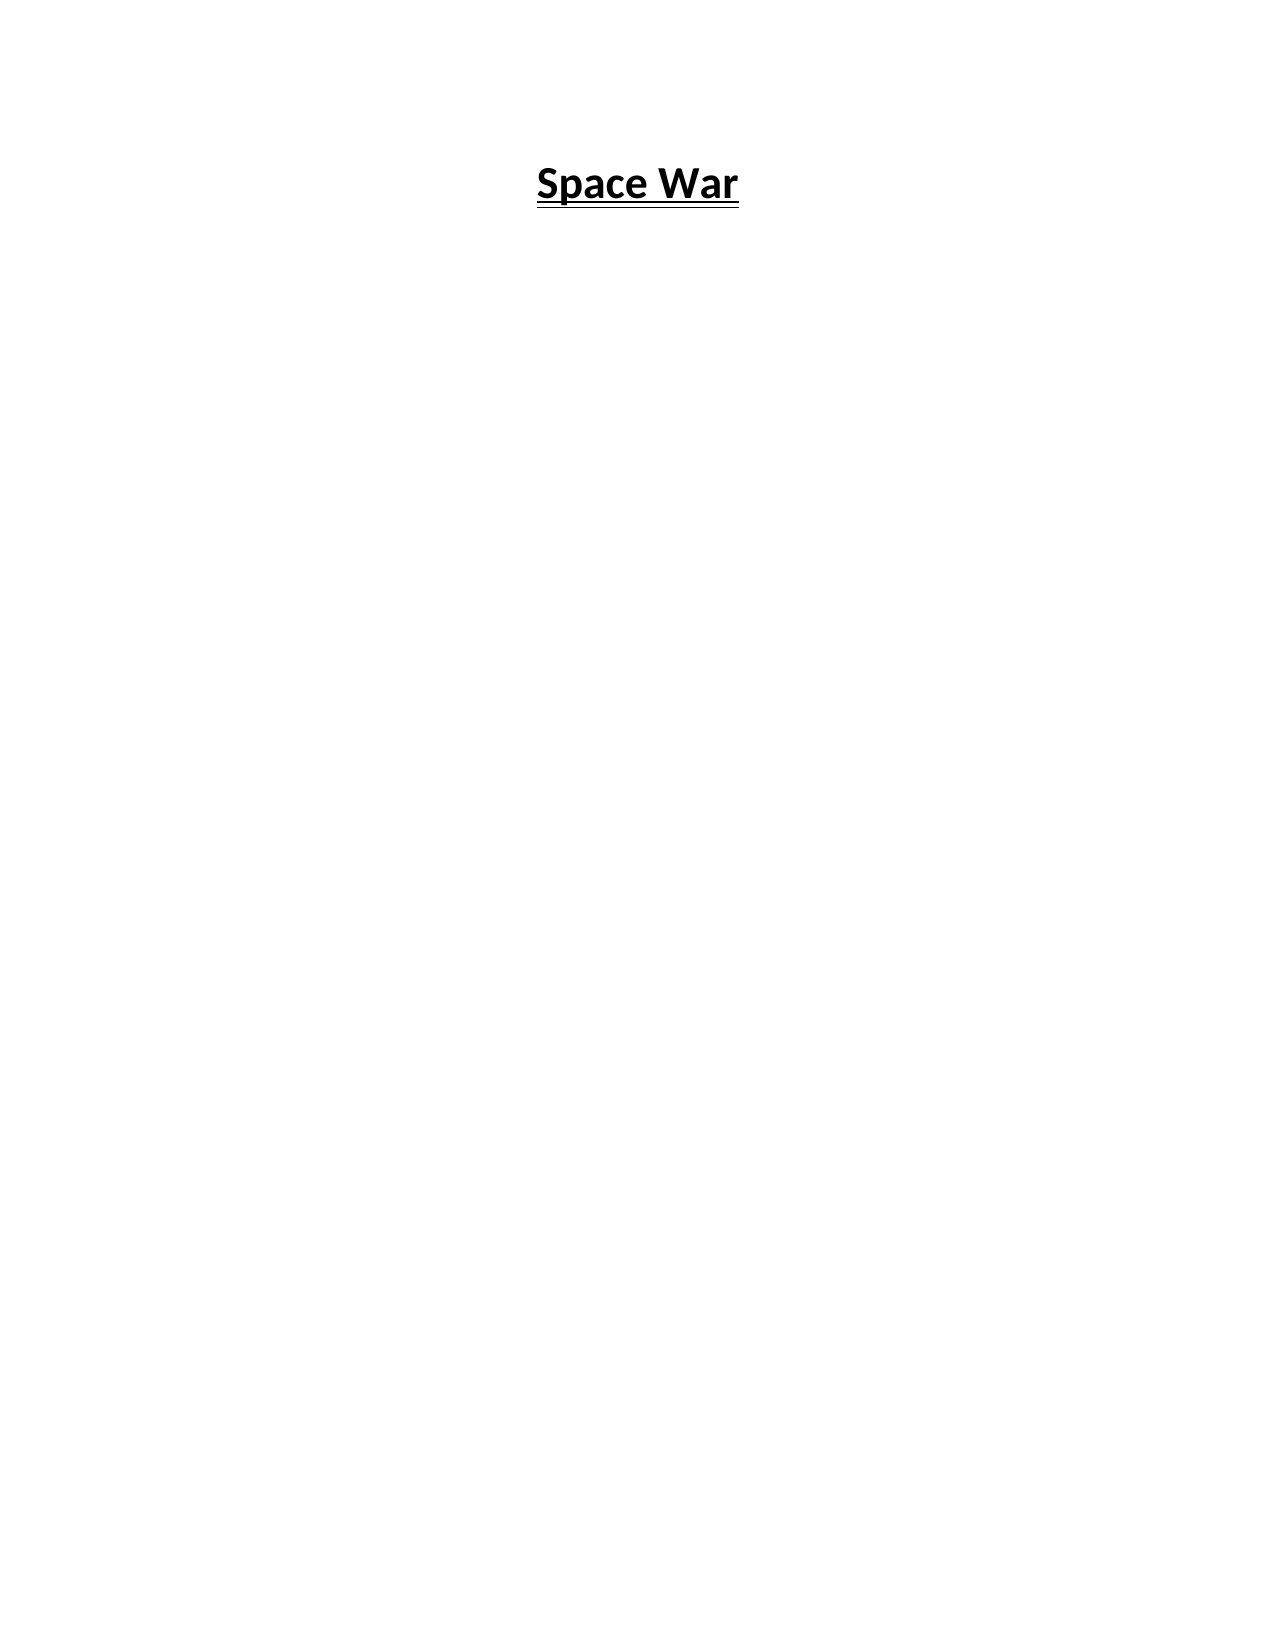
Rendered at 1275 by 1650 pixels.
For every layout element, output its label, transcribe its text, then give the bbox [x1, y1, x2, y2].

subtitle Space War [150, 154, 1125, 210]
